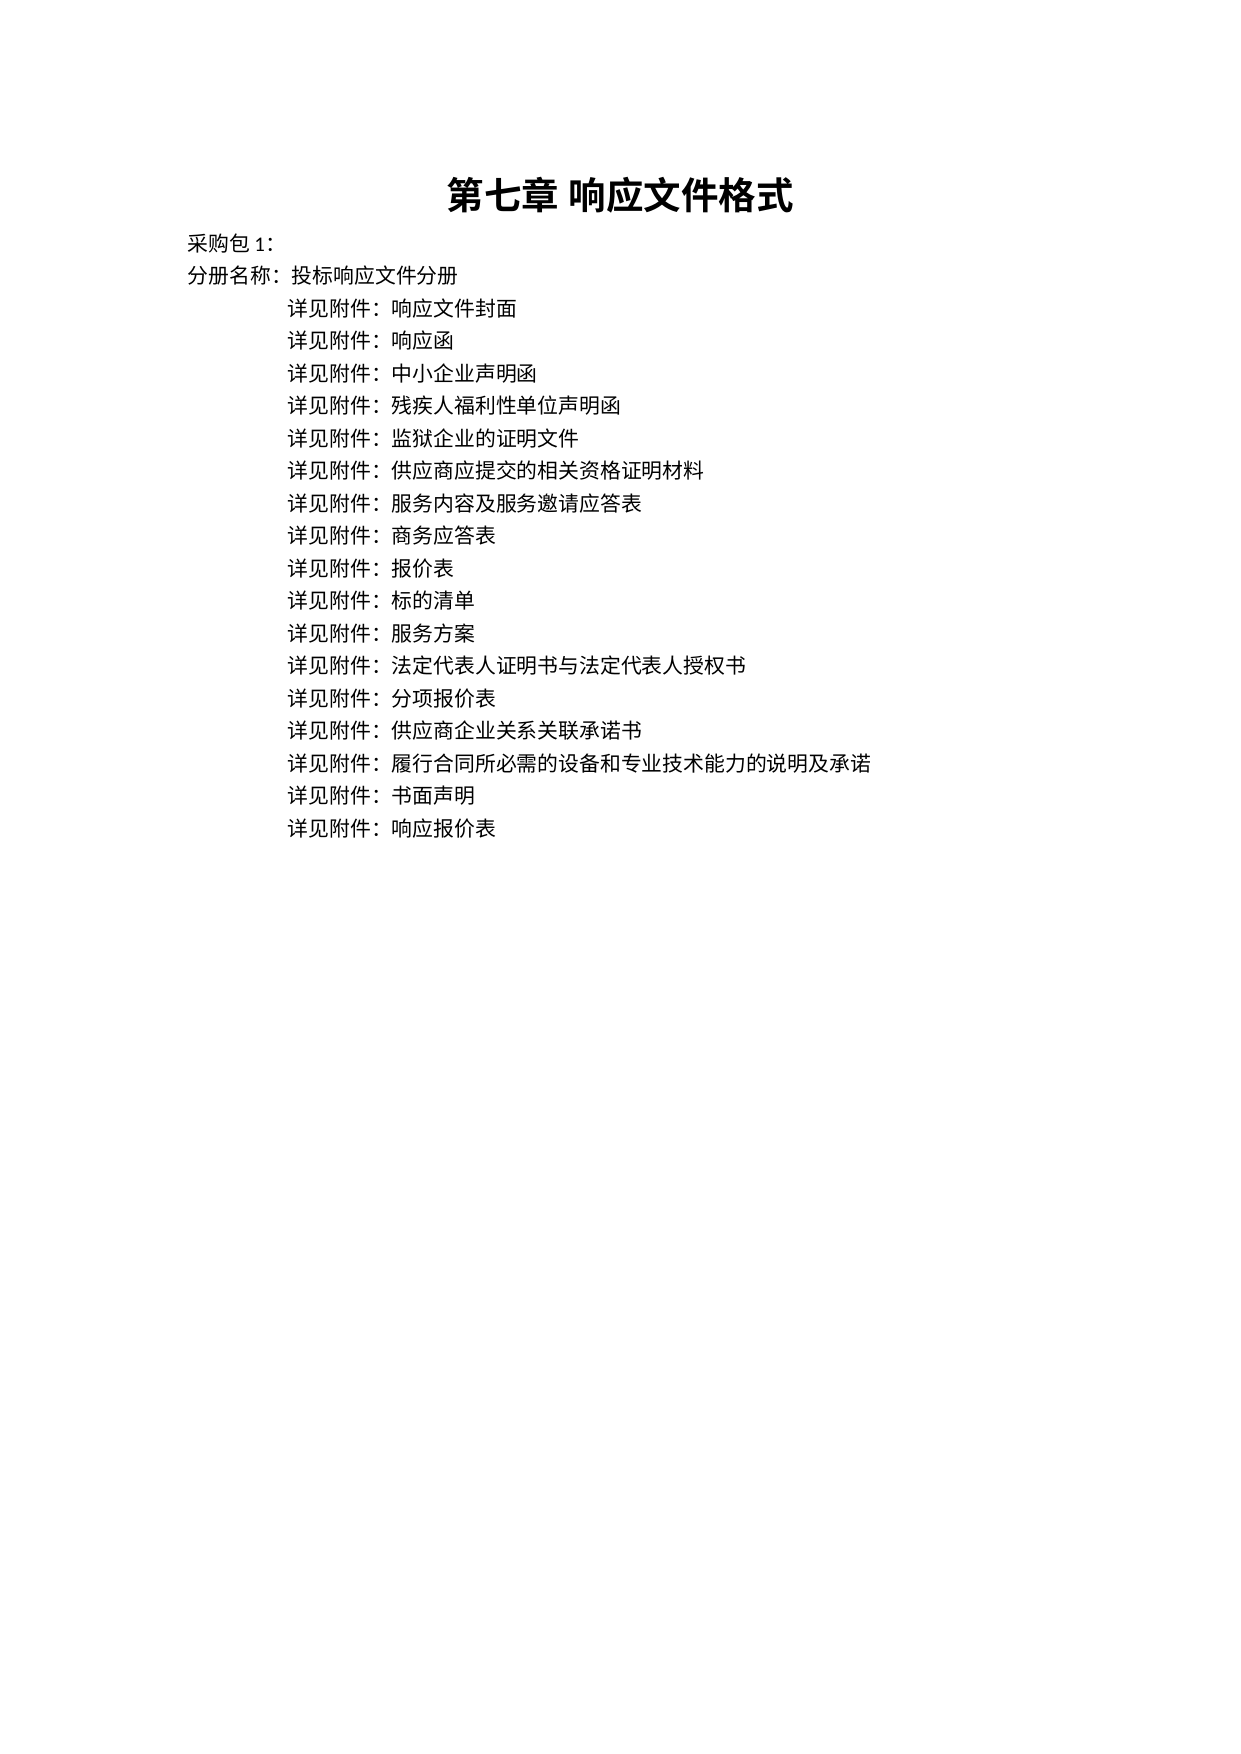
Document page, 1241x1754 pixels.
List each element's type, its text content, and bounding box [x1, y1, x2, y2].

text 详见附件：监狱企业的证明文件 [187, 422, 1053, 454]
text 详见附件：供应商企业关系关联承诺书 [187, 714, 1053, 747]
text 详见附件：响应函 [187, 324, 1053, 357]
text 详见附件：中小企业声明函 [187, 357, 1053, 389]
text 详见附件：服务方案 [187, 617, 1053, 649]
text 详见附件：商务应答表 [187, 519, 1053, 552]
text 分册名称：投标响应文件分册 [187, 259, 1053, 292]
text 详见附件：分项报价表 [187, 682, 1053, 714]
text 详见附件：响应报价表 [187, 812, 1053, 844]
text 采购包1： [187, 227, 1053, 259]
text 详见附件：法定代表人证明书与法定代表人授权书 [187, 649, 1053, 682]
text 详见附件：报价表 [187, 552, 1053, 584]
text 详见附件：服务内容及服务邀请应答表 [187, 487, 1053, 519]
text 详见附件：残疾人福利性单位声明函 [187, 389, 1053, 422]
text 详见附件：履行合同所必需的设备和专业技术能力的说明及承诺 [187, 747, 1053, 779]
text 详见附件：书面声明 [187, 779, 1053, 812]
text 详见附件：响应文件封面 [187, 292, 1053, 324]
text 详见附件：标的清单 [187, 584, 1053, 617]
text 第七章 响应文件格式 [187, 162, 1053, 227]
text 详见附件：供应商应提交的相关资格证明材料 [187, 454, 1053, 487]
